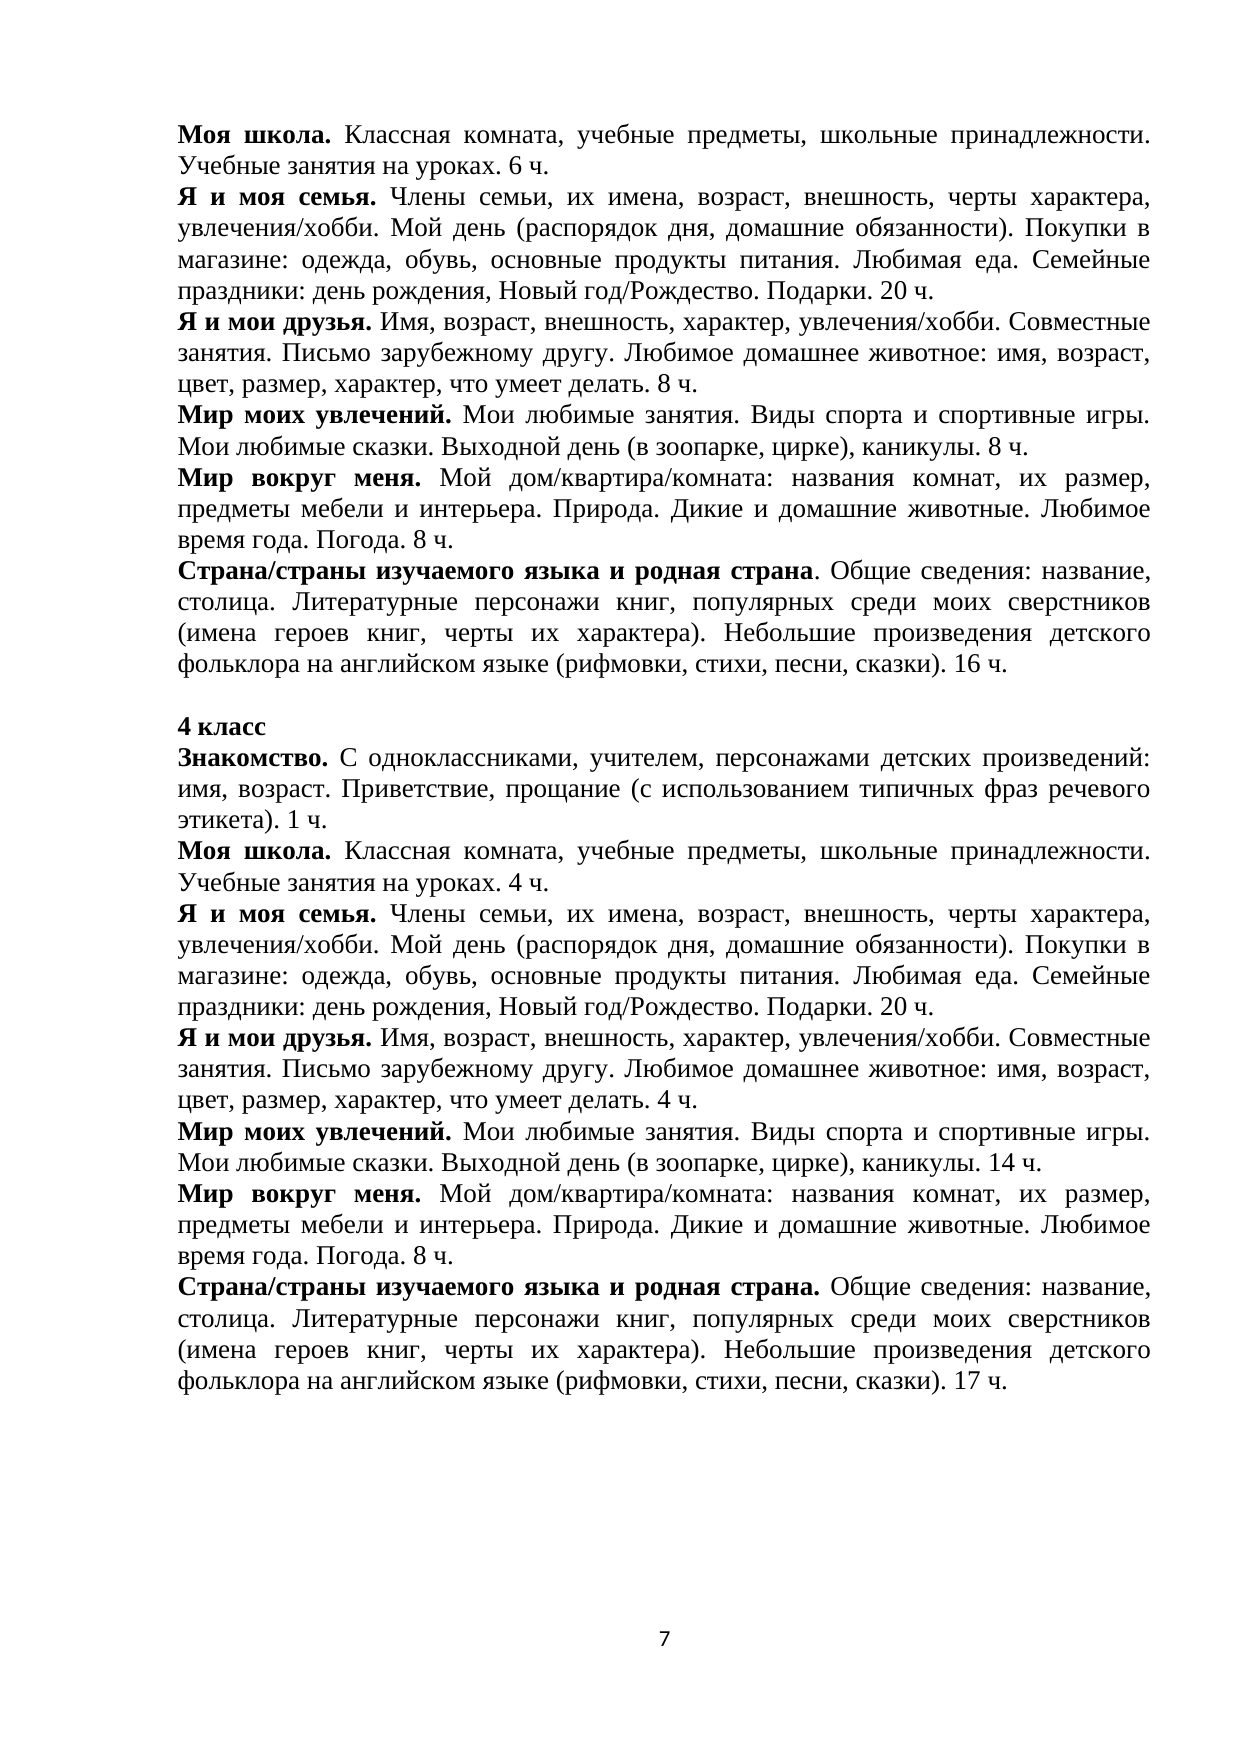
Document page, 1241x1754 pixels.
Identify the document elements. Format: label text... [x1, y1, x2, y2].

text Мир моих увлечений. Мои любимые занятия. Виды спорта и спортивные игры. Мои любимые сказки. Выходной день (в зоопарке, цирке), каникулы. 8 ч. [177, 398, 1152, 461]
text Моя школа. Классная комната, учебные предметы, школьные принадлежности. Учебные занятия на уроках. 4 ч. [177, 834, 1152, 897]
text Мир моих увлечений. Мои любимые занятия. Виды спорта и спортивные игры. Мои любимые сказки. Выходной день (в зоопарке, цирке), каникулы. 14 ч. [177, 1115, 1152, 1177]
text Страна/страны изучаемого языка и родная страна. Общие сведения: название, столица. Литературные персонажи книг, популярных среди моих сверстников (имена героев книг, черты их характера). Небольшие произведения детского фольклора на английском языке (рифмовки, стихи, песни, сказки). 16 ч. [177, 554, 1152, 679]
text Я и моя семья. Члены семьи, их имена, возраст, внешность, черты характера, увлечения/хобби. Мой день (распорядок дня, домашние обязанности). Покупки в магазине: одежда, обувь, основные продукты питания. Любимая еда. Семейные праздники: день рождения, Новый год/Рождество. Подарки. 20 ч. [177, 180, 1152, 305]
text Знакомство. С одноклассниками, учителем, персонажами детских произведений: имя, возраст. Приветствие, прощание (с использованием типичных фраз речевого этикета). 1 ч. [177, 741, 1152, 834]
text Я и моя семья. Члены семьи, их имена, возраст, внешность, черты характера, увлечения/хобби. Мой день (распорядок дня, домашние обязанности). Покупки в магазине: одежда, обувь, основные продукты питания. Любимая еда. Семейные праздники: день рождения, Новый год/Рождество. Подарки. 20 ч. [177, 897, 1152, 1021]
text 4 класс [177, 710, 1152, 741]
text Мир вокруг меня. Мой дом/квартира/комната: названия комнат, их размер, предметы мебели и интерьера. Природа. Дикие и домашние животные. Любимое время года. Погода. 8 ч. [177, 461, 1152, 554]
text Я и мои друзья. Имя, возраст, внешность, характер, увлечения/хобби. Совместные занятия. Письмо зарубежному другу. Любимое домашнее животное: имя, возраст, цвет, размер, характер, что умеет делать. 8 ч. [177, 305, 1152, 398]
text Страна/страны изучаемого языка и родная страна. Общие сведения: название, столица. Литературные персонажи книг, популярных среди моих сверстников (имена героев книг, черты их характера). Небольшие произведения детского фольклора на английском языке (рифмовки, стихи, песни, сказки). 17 ч. [177, 1271, 1152, 1395]
text Я и мои друзья. Имя, возраст, внешность, характер, увлечения/хобби. Совместные занятия. Письмо зарубежному другу. Любимое домашнее животное: имя, возраст, цвет, размер, характер, что умеет делать. 4 ч. [177, 1021, 1152, 1115]
text Моя школа. Классная комната, учебные предметы, школьные принадлежности. Учебные занятия на уроках. 6 ч. [177, 118, 1152, 180]
text Мир вокруг меня. Мой дом/квартира/комната: названия комнат, их размер, предметы мебели и интерьера. Природа. Дикие и домашние животные. Любимое время года. Погода. 8 ч. [177, 1177, 1152, 1271]
